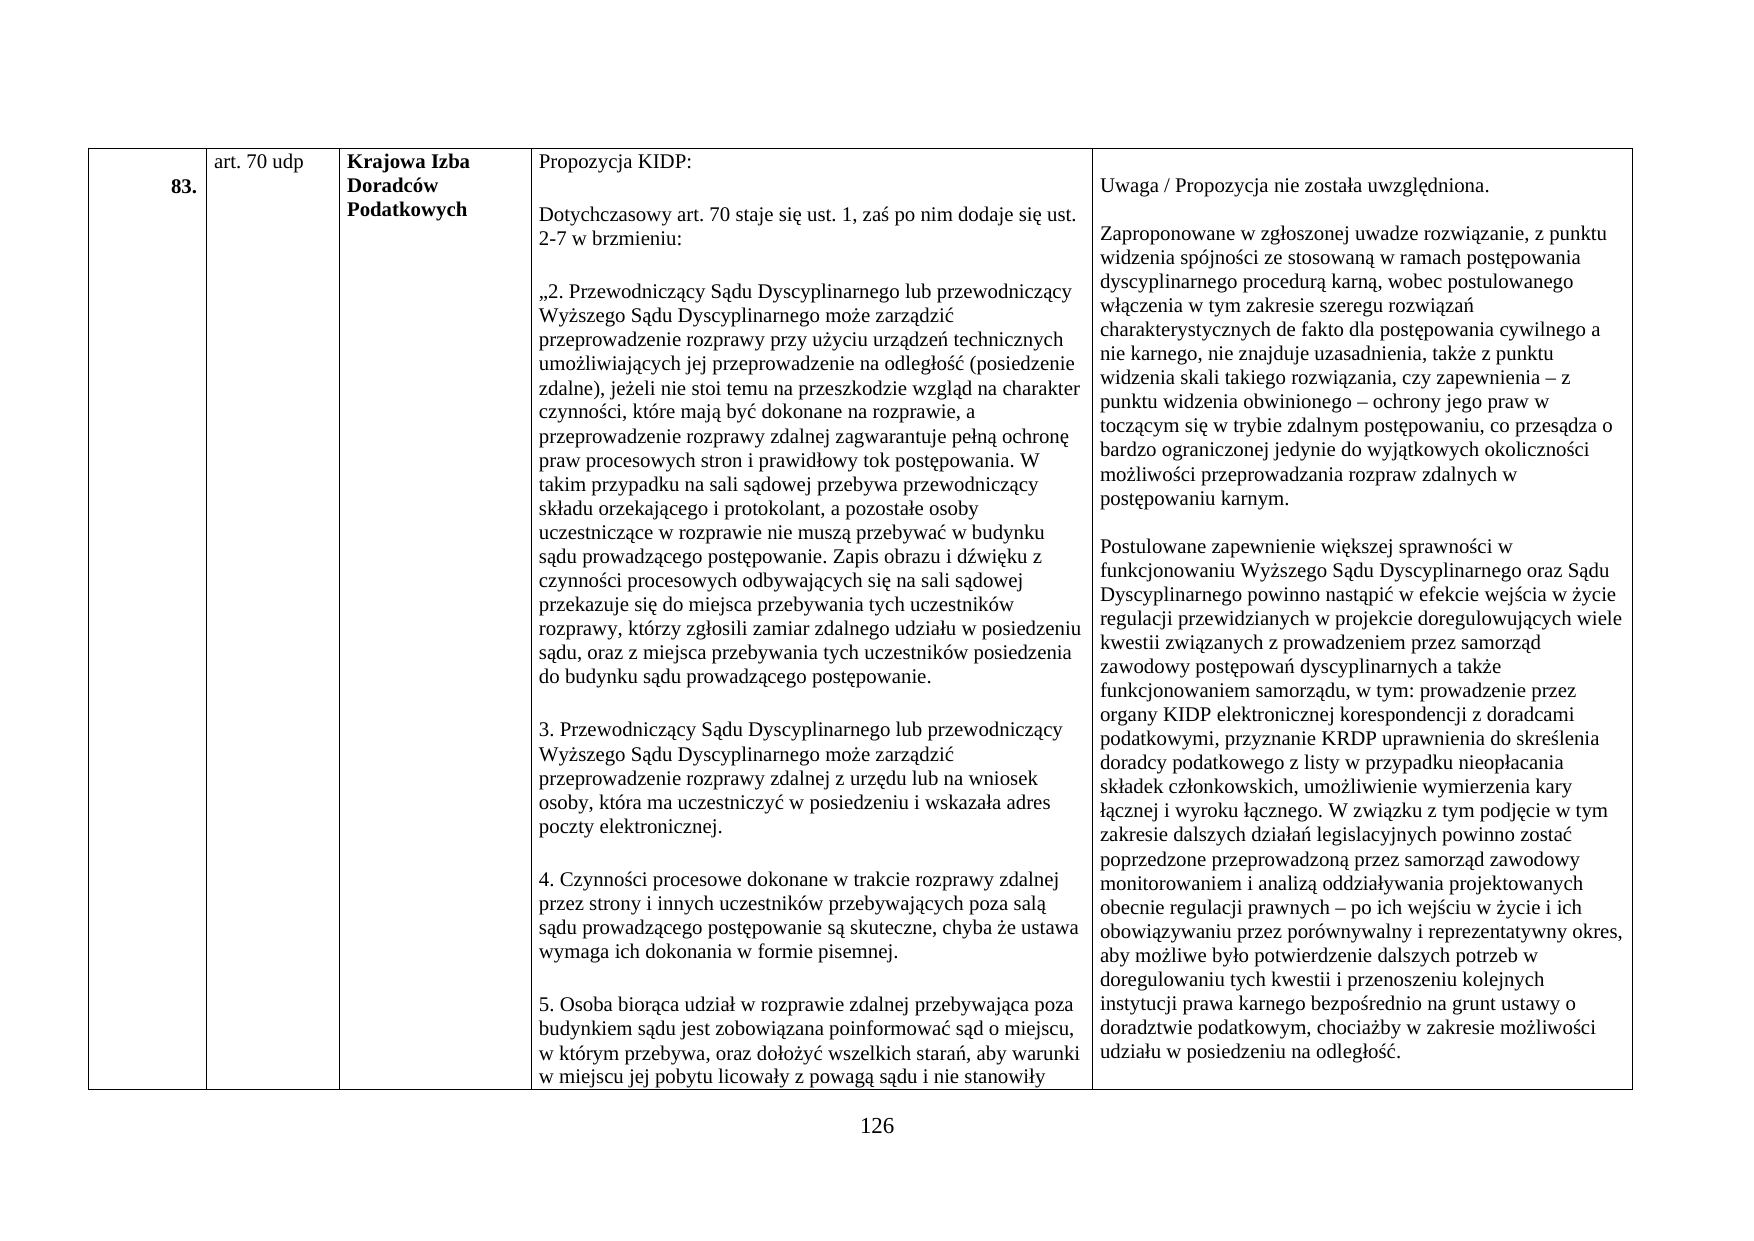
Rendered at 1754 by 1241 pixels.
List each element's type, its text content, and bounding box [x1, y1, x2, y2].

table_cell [532, 149, 1092, 1088]
table_cell [89, 149, 206, 1088]
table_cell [340, 149, 531, 1088]
table_cell art. 70 udp [207, 149, 339, 1088]
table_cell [1093, 149, 1632, 1088]
